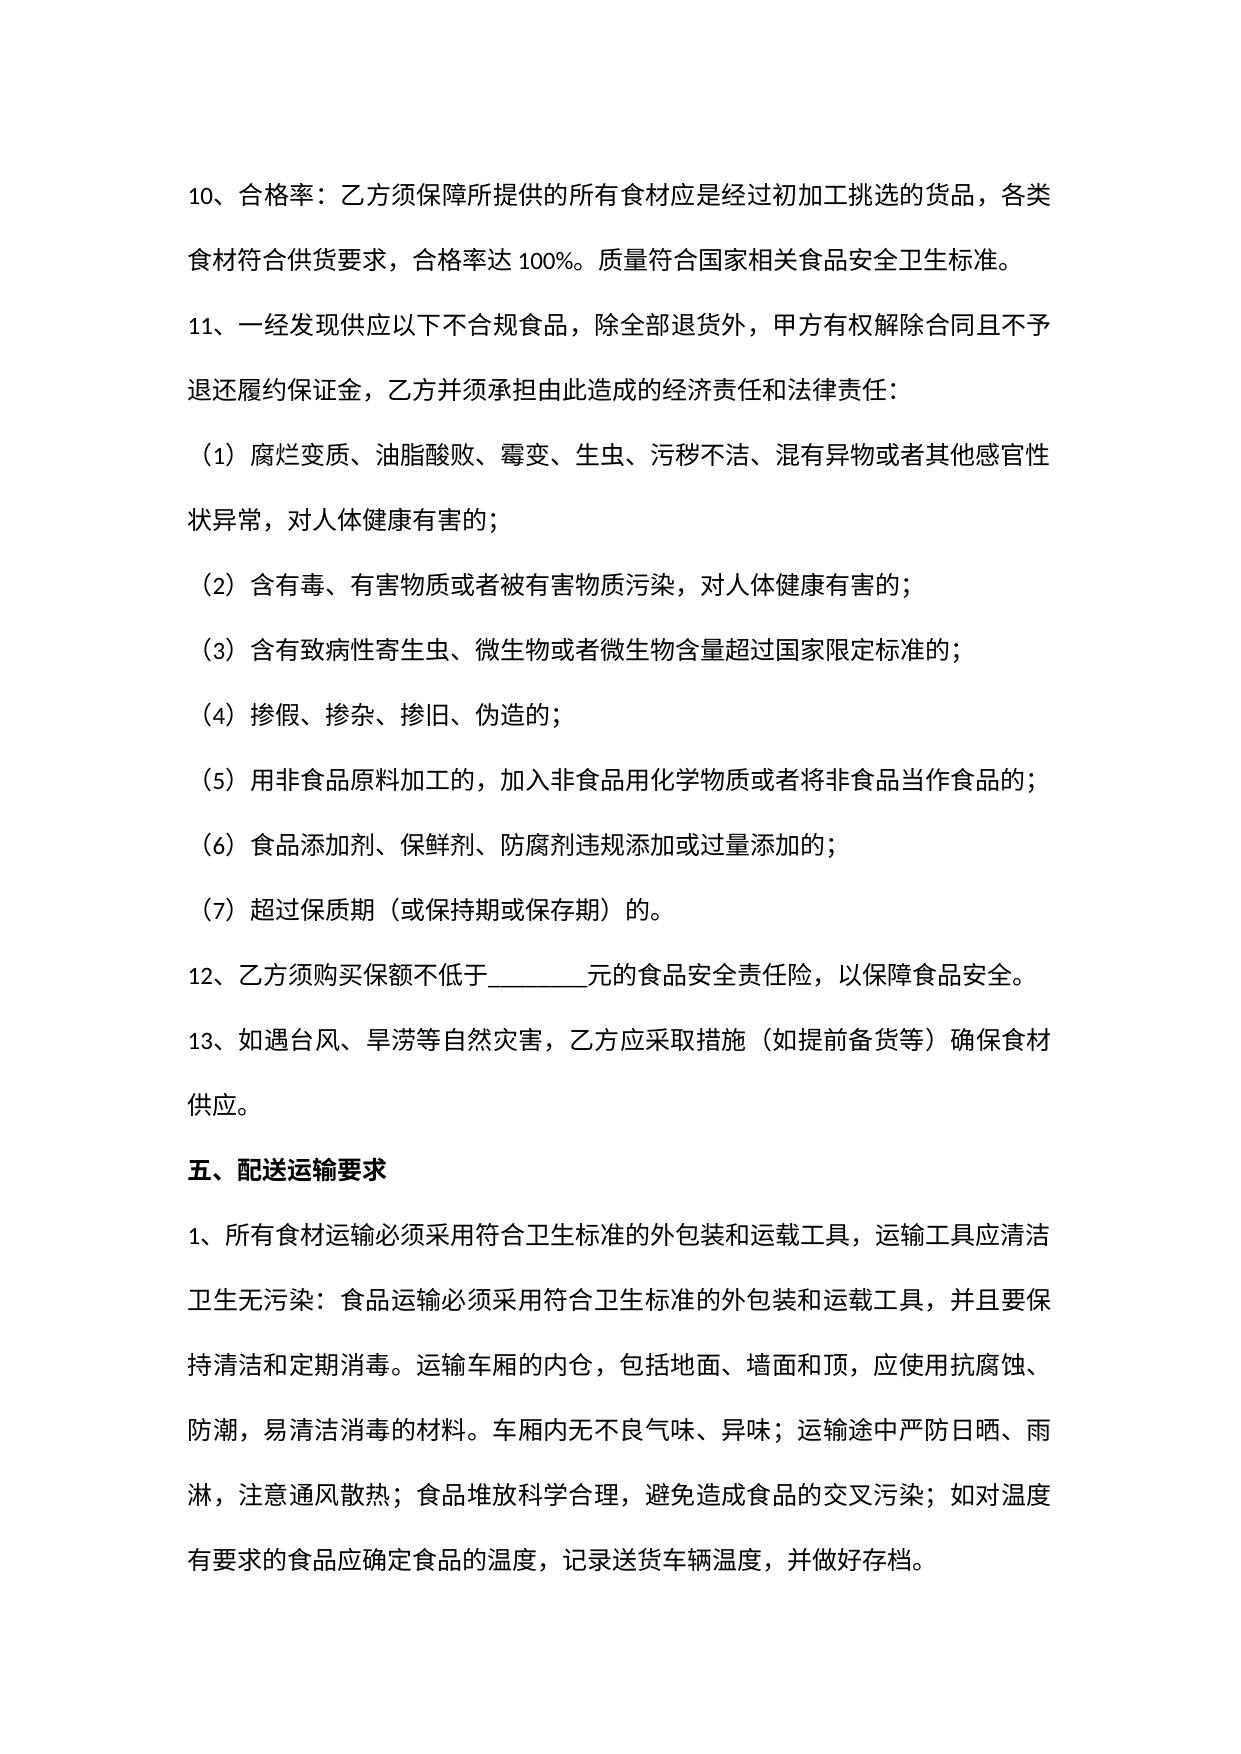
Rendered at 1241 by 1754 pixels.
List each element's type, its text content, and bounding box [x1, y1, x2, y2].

text （5）用非食品原料加工的，加入非食品用化学物质或者将非食品当作食品的； [187, 747, 1053, 812]
text （1）腐烂变质、油脂酸败、霉变、生虫、污秽不洁、混有异物或者其他感官性状异常，对人体健康有害的； [187, 422, 1053, 552]
text 11、一经发现供应以下不合规食品，除全部退货外，甲方有权解除合同且不予退还履约保证金，乙方并须承担由此造成的经济责任和法律责任： [187, 292, 1053, 422]
text 13、如遇台风、旱涝等自然灾害，乙方应采取措施（如提前备货等）确保食材供应。 [187, 1007, 1053, 1137]
text （7）超过保质期（或保持期或保存期）的。 [187, 877, 1053, 942]
text 12、乙方须购买保额不低于________元的食品安全责任险，以保障食品安全。 [187, 942, 1053, 1007]
text 五、配送运输要求 [187, 1137, 1053, 1202]
text 1、所有食材运输必须采用符合卫生标准的外包装和运载工具，运输工具应清洁卫生无污染：食品运输必须采用符合卫生标准的外包装和运载工具，并且要保持清洁和定期消毒。运输车厢的内仓，包括地面、墙面和顶，应使用抗腐蚀、防潮，易清洁消毒的材料。车厢内无不良气味、异味；运输途中严防日晒、雨淋，注意通风散热；食品堆放科学合理，避免造成食品的交叉污染；如对温度有要求的食品应确定食品的温度，记录送货车辆温度，并做好存档。 [187, 1202, 1053, 1592]
text （4）掺假、掺杂、掺旧、伪造的； [187, 682, 1053, 747]
text 10、合格率：乙方须保障所提供的所有食材应是经过初加工挑选的货品，各类食材符合供货要求，合格率达100%。质量符合国家相关食品安全卫生标准。 [187, 162, 1053, 292]
text （3）含有致病性寄生虫、微生物或者微生物含量超过国家限定标准的； [187, 617, 1053, 682]
text （6）食品添加剂、保鲜剂、防腐剂违规添加或过量添加的； [187, 812, 1053, 877]
text （2）含有毒、有害物质或者被有害物质污染，对人体健康有害的； [187, 552, 1053, 617]
